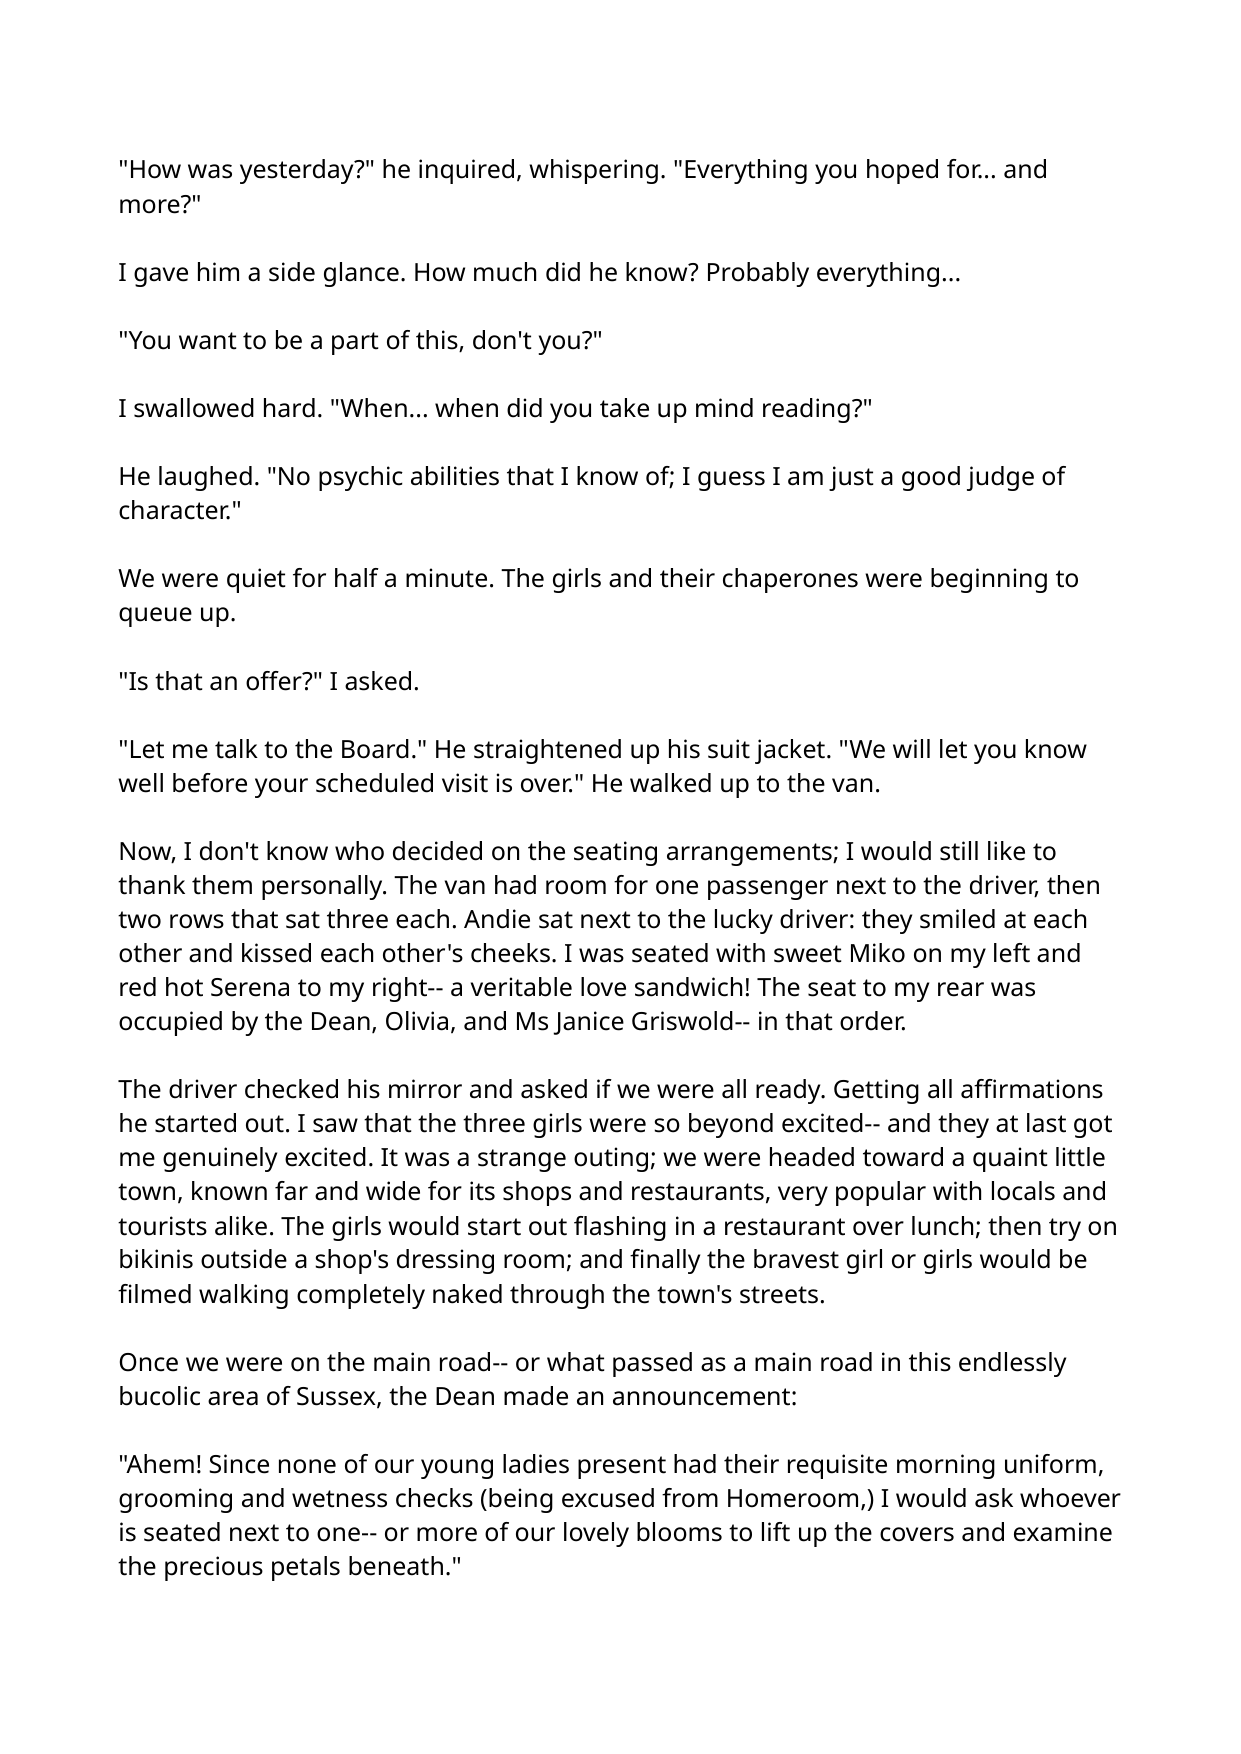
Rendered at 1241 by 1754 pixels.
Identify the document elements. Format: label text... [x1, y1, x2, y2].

text I swallowed hard. "When... when did you take up mind reading?" [118, 391, 1122, 425]
text "You want to be a part of this, don't you?" [118, 322, 1122, 357]
text "Let me talk to the Board." He straightened up his suit jacket. "We will let you know well before your scheduled visit is over." He walked up to the van. [118, 731, 1122, 799]
text "Is that an offer?" I asked. [118, 663, 1122, 697]
text "Ahem! Since none of our young ladies present had their requisite morning uniform, grooming and wetness checks (being excused from Homeroom,) I would ask whoever is seated next to one-- or more of our lovely blooms to lift up the covers and examine the precious petals beneath." [118, 1447, 1122, 1583]
text The driver checked his mirror and asked if we were all ready. Getting all affirmations he started out. I saw that the three girls were so beyond excited-- and they at last got me genuinely excited. It was a strange outing; we were headed toward a quaint little town, known far and wide for its shops and restaurants, very popular with locals and tourists alike. The girls would start out flashing in a restaurant over lunch; then try on bikinis outside a shop's dressing room; and finally the bravest girl or girls would be filmed walking completely naked through the town's streets. [118, 1072, 1122, 1310]
text "How was yesterday?" he inquired, whispering. "Everything you hoped for... and more?" [118, 152, 1122, 220]
text Now, I don't know who decided on the seating arrangements; I would still like to thank them personally. The van had room for one passenger next to the driver, then two rows that sat three each. Andie sat next to the lucky driver: they smiled at each other and kissed each other's cheeks. I was seated with sweet Miko on my left and red hot Serena to my right-- a veritable love sandwich! The seat to my rear was occupied by the Dean, Olivia, and Ms Janice Griswold-- in that order. [118, 833, 1122, 1038]
text We were quiet for half a minute. The girls and their chaperones were beginning to queue up. [118, 561, 1122, 629]
text Once we were on the main road-- or what passed as a main road in this endlessly bucolic area of Sussex, the Dean made an announcement: [118, 1344, 1122, 1412]
text I gave him a side glance. How much did he know? Probably everything... [118, 254, 1122, 288]
text He laughed. "No psychic abilities that I know of; I guess I am just a good judge of character." [118, 459, 1122, 527]
